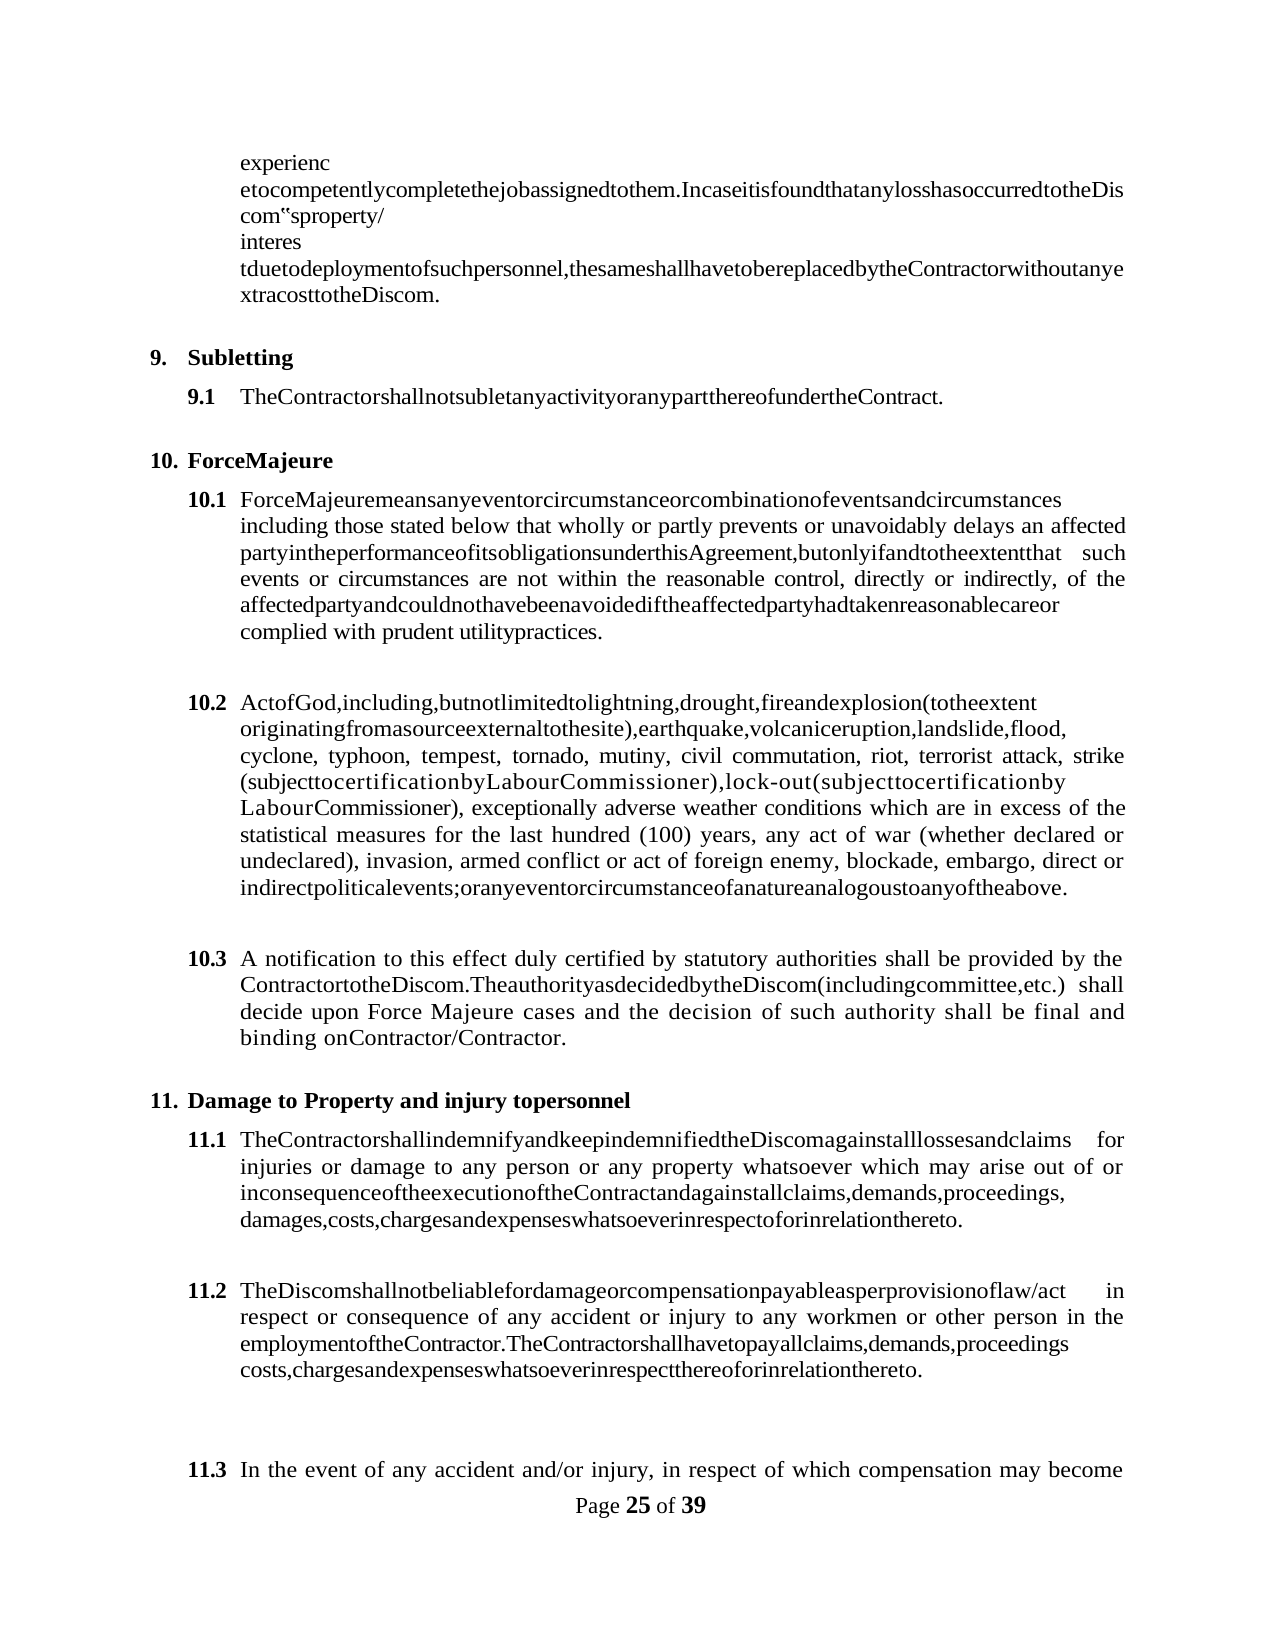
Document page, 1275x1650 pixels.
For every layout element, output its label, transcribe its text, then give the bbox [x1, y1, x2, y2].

list ForceMajeuremeansanyeventorcircumstanceorcombinationofeventsandcircumstances including those stated below that wholly or partly prevents or unavoidably delays an affected partyintheperformanceofitsobligationsunderthisAgreement,butonlyifandtotheextentthat such events or circumstances are not within the reasonable control, directly or indirectly, of the affectedpartyandcouldnothavebeenavoidediftheaffectedpartyhadtakenreasonablecareor complied with prudent utilitypractices. [187, 486, 1126, 644]
list TheContractorshallnotsubletanyactivityoranypartthereofundertheContract. [187, 383, 1225, 410]
list TheDiscomshallnotbeliablefordamageorcompensationpayableasperprovisionoflaw/act in respect or consequence of any accident or injury to any workmen or other person in the employmentoftheContractor.TheContractorshallhavetopayallclaims,demands,proceedings costs,chargesandexpenseswhatsoeverinrespectthereoforinrelationthereto. [187, 1277, 1126, 1382]
subtitle Damage to Property and injury topersonnel [150, 1087, 1225, 1114]
text experiencetocompetentlycompletethejobassignedtothem.IncaseitisfoundthatanylosshasoccurredtotheDiscom‟sproperty/interestduetodeploymentofsuchpersonnel,thesameshallhavetobereplacedbytheContractorwithoutanyextracosttotheDiscom. [240, 149, 1126, 307]
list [187, 1456, 1126, 1482]
list ActofGod,including,butnotlimitedtolightning,drought,fireandexplosion(totheextent originatingfromasourceexternaltothesite),earthquake,volcaniceruption,landslide,flood, cyclone, typhoon, tempest, tornado, mutiny, civil commutation, riot, terrorist attack, strike (subjecttocertificationbyLabourCommissioner),lock-out(subjecttocertificationby LabourCommissioner), exceptionally adverse weather conditions which are in excess of the statistical measures for the last hundred (100) years, any act of war (whether declared or undeclared), invasion, armed conflict or act of foreign enemy, blockade, embargo, direct or indirectpoliticalevents;oranyeventorcircumstanceofanatureanalogoustoanyoftheabove. [187, 689, 1126, 900]
subtitle Subletting [150, 344, 1225, 371]
subtitle ForceMajeure [150, 447, 1225, 473]
list TheContractorshallindemnifyandkeepindemnifiedtheDiscomagainstalllossesandclaims for injuries or damage to any person or any property whatsoever which may arise out of or inconsequenceoftheexecutionoftheContractandagainstallclaims,demands,proceedings, damages,costs,chargesandexpenseswhatsoeverinrespectoforinrelationthereto. [187, 1127, 1126, 1232]
list A notification to this effect duly certified by statutory authorities shall be provided by the ContractortotheDiscom.TheauthorityasdecidedbytheDiscom(includingcommittee,etc.) shall decide upon Force Majeure cases and the decision of such authority shall be final and binding onContractor/Contractor. [187, 945, 1125, 1050]
